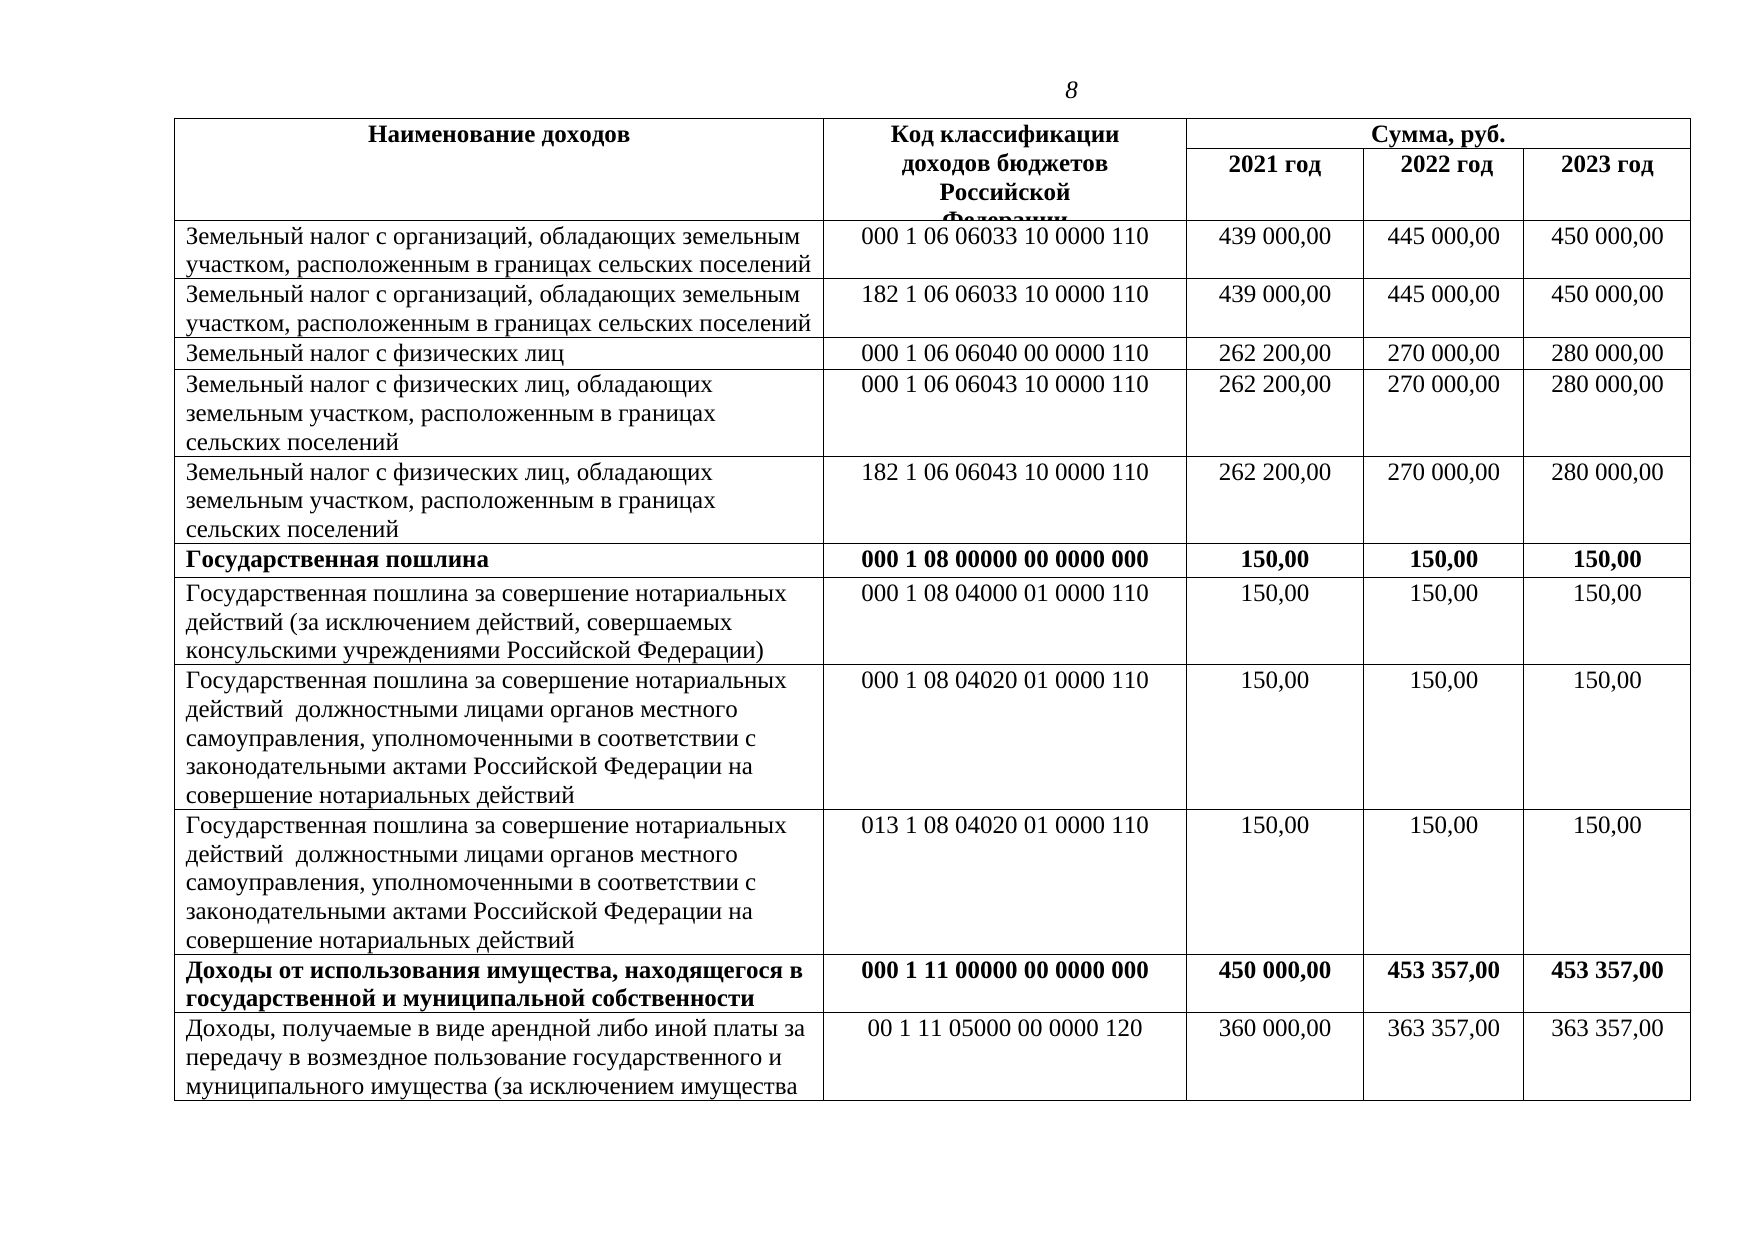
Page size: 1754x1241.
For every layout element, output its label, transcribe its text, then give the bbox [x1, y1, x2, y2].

table_cell 445 000,00 [1364, 221, 1523, 278]
table_cell 262 200,00 [1187, 338, 1363, 368]
table_cell 439 000,00 [1187, 279, 1363, 337]
table_cell Земельный налог с физических лиц [175, 338, 823, 368]
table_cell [175, 1013, 823, 1099]
table_cell Государственная пошлина за совершение нотариальных действий должностными лицами органов местного самоуправления, уполномоченными в соответствии с законодательными актами Российской Федерации на совершение нотариальных действий [175, 810, 823, 954]
table_cell 182 1 06 06033 10 0000 110 [824, 279, 1186, 337]
table_cell Доходы от использования имущества, находящегося в государственной и муниципальной собственности [175, 955, 823, 1012]
table_header Наименование доходов [175, 119, 823, 220]
table_cell Земельный налог с физических лиц, обладающих земельным участком, расположенным в границах сельских поселений [175, 457, 823, 543]
table_cell 270 000,00 [1364, 457, 1523, 543]
table_cell 262 200,00 [1187, 457, 1363, 543]
table_cell 150,00 [1187, 578, 1363, 664]
table_cell 013 1 08 04020 01 0000 110 [824, 810, 1186, 954]
table_cell 363 357,00 [1364, 1013, 1523, 1099]
table_cell Государственная пошлина за совершение нотариальных действий (за исключением действий, совершаемых консульскими учреждениями Российской Федерации) [175, 578, 823, 664]
table_cell Государственная пошлина за совершение нотариальных действий должностными лицами органов местного самоуправления, уполномоченными в соответствии с законодательными актами Российской Федерации на совершение нотариальных действий [175, 665, 823, 809]
table_cell 360 000,00 [1187, 1013, 1363, 1099]
table_cell 000 1 08 04020 01 0000 110 [824, 665, 1186, 809]
table_cell 270 000,00 [1364, 370, 1523, 456]
table_cell 182 1 06 06043 10 0000 110 [824, 457, 1186, 543]
table_cell 262 200,00 [1187, 370, 1363, 456]
table_cell Земельный налог с физических лиц, обладающих земельным участком, расположенным в границах сельских поселений [175, 370, 823, 456]
table_cell 2023 год [1524, 149, 1690, 220]
table_cell 000 1 08 00000 00 0000 000 [824, 544, 1186, 577]
table_cell 2022 год [1364, 149, 1523, 220]
table_cell 453 357,00 [1524, 955, 1690, 1012]
table_cell 000 1 11 00000 00 0000 000 [824, 955, 1186, 1012]
table_cell 00 1 11 05000 00 0000 120 [824, 1013, 1186, 1099]
table_cell Земельный налог с организаций, обладающих земельным участком, расположенным в границах сельских поселений [175, 221, 823, 278]
table_cell 000 1 06 06043 10 0000 110 [824, 370, 1186, 456]
table_cell Земельный налог с организаций, обладающих земельным участком, расположенным в границах сельских поселений [175, 279, 823, 337]
table_cell 450 000,00 [1524, 221, 1690, 278]
table_cell 445 000,00 [1364, 279, 1523, 337]
table_cell 000 1 08 04000 01 0000 110 [824, 578, 1186, 664]
table_cell 280 000,00 [1524, 457, 1690, 543]
table_cell 450 000,00 [1524, 279, 1690, 337]
table_cell 280 000,00 [1524, 370, 1690, 456]
table_cell 150,00 [1524, 578, 1690, 664]
table_cell 150,00 [1524, 810, 1690, 954]
table_cell 270 000,00 [1364, 338, 1523, 368]
table_cell 000 1 06 06033 10 0000 110 [824, 221, 1186, 278]
table_cell 453 357,00 [1364, 955, 1523, 1012]
table_cell 2021 год [1187, 149, 1363, 220]
table_header Код классификации доходов бюджетов Российской Федерации [824, 119, 1186, 220]
table_cell 439 000,00 [1187, 221, 1363, 278]
table_cell 150,00 [1364, 810, 1523, 954]
table_cell 150,00 [1364, 544, 1523, 577]
table_cell 150,00 [1364, 665, 1523, 809]
table_cell 150,00 [1364, 578, 1523, 664]
table_cell 150,00 [1187, 665, 1363, 809]
table_cell 280 000,00 [1524, 338, 1690, 368]
table_cell Государственная пошлина [175, 544, 823, 577]
table_cell 150,00 [1524, 544, 1690, 577]
table_cell 150,00 [1524, 665, 1690, 809]
table_cell 450 000,00 [1187, 955, 1363, 1012]
table_cell 150,00 [1187, 544, 1363, 577]
table_cell 000 1 06 06040 00 0000 110 [824, 338, 1186, 368]
table_cell 363 357,00 [1524, 1013, 1690, 1099]
table_cell 150,00 [1187, 810, 1363, 954]
table_header Сумма, руб. [1187, 119, 1690, 148]
